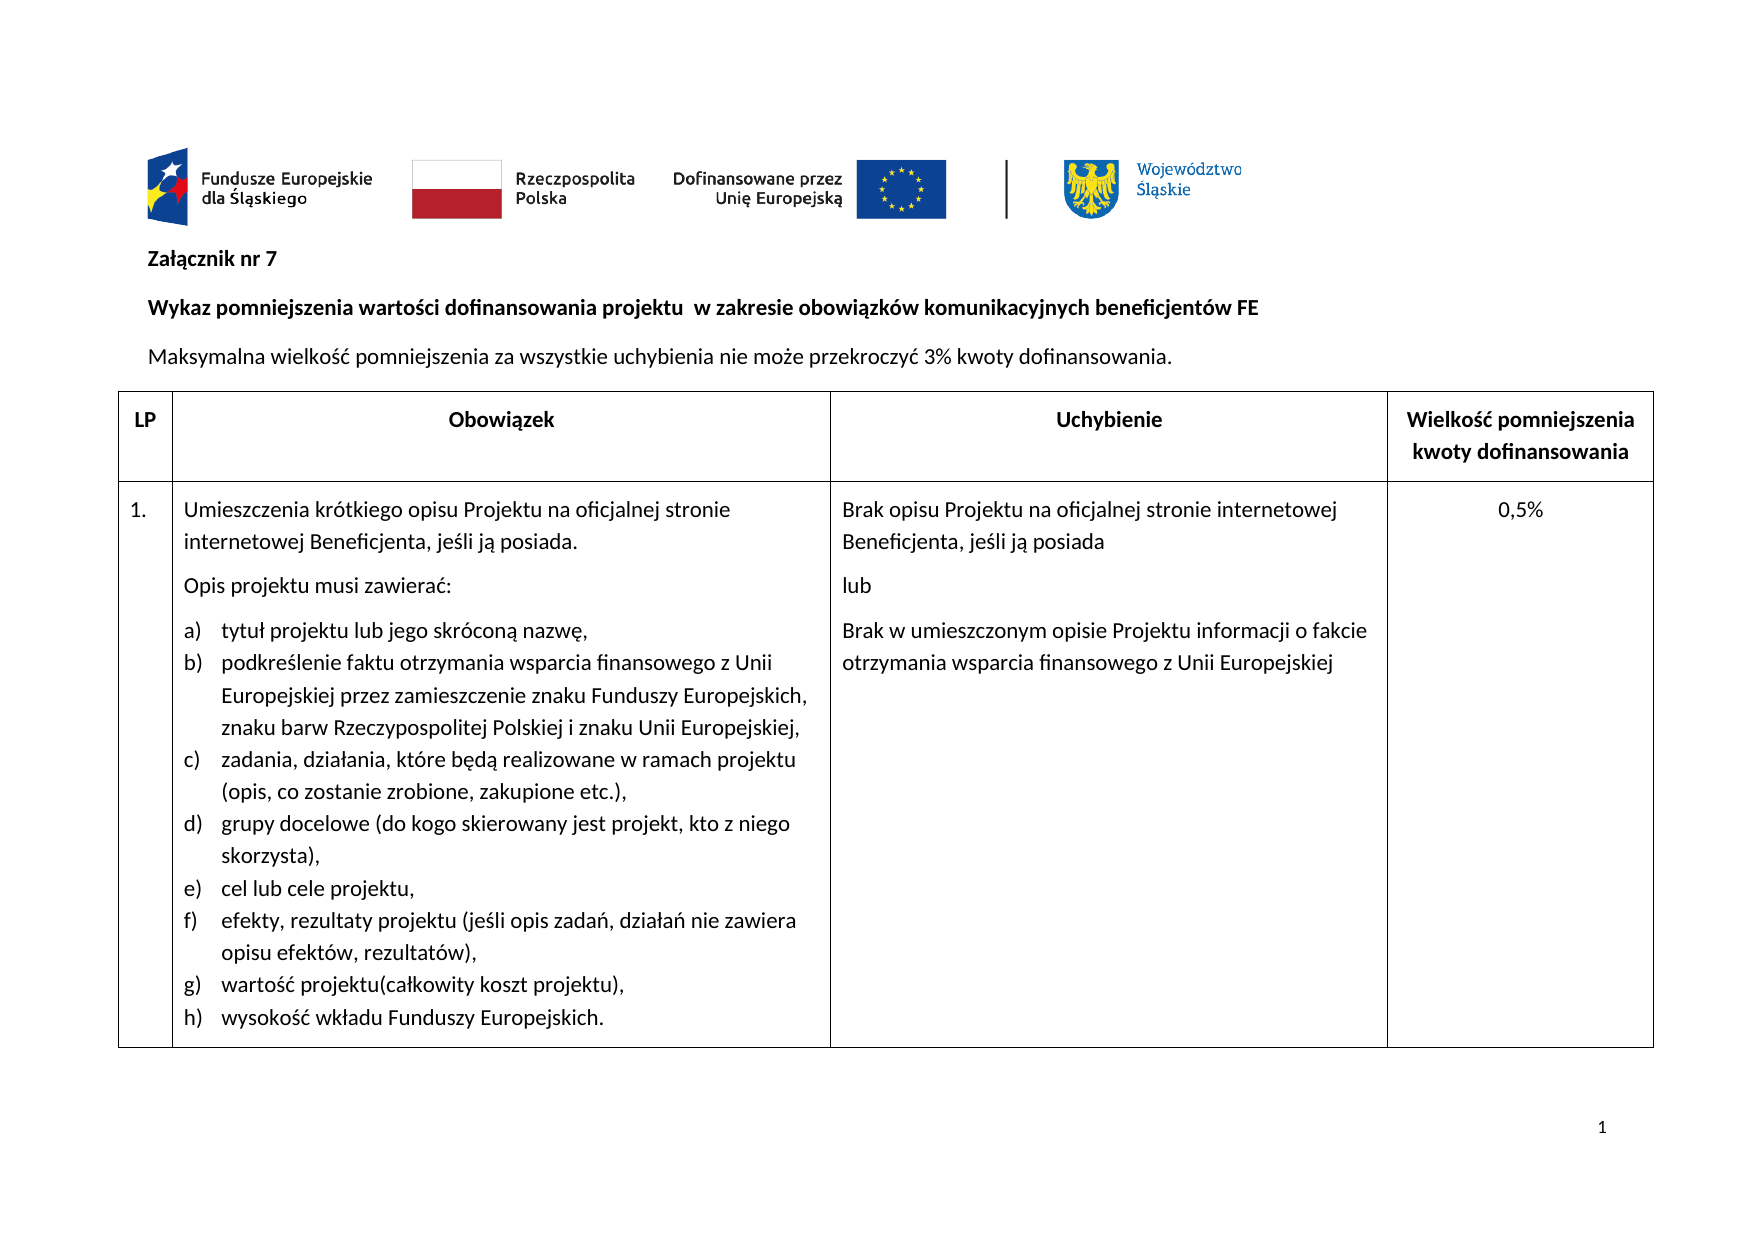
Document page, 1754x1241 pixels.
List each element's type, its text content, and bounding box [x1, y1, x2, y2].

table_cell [831, 482, 1387, 1047]
table_header LP [119, 392, 172, 481]
text Załącznik nr 7 [148, 244, 1606, 273]
table_header Uchybienie [831, 392, 1387, 481]
table_header Wielkość pomniejszenia kwoty dofinansowania [1388, 392, 1653, 481]
text Maksymalna wielkość pomniejszenia za wszystkie uchybienia nie może przekroczyć 3% kwoty dofinansowania. [148, 342, 1606, 370]
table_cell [173, 482, 830, 1047]
table_cell 1. [119, 482, 172, 1047]
table_cell 0,5% [1388, 482, 1653, 1047]
text Wykaz pomniejszenia wartości dofinansowania projektu w zakresie obowiązków komunikacyjnych beneficjentów FE [148, 293, 1606, 321]
table_header Obowiązek [173, 392, 830, 481]
picture [147, 147, 1242, 226]
